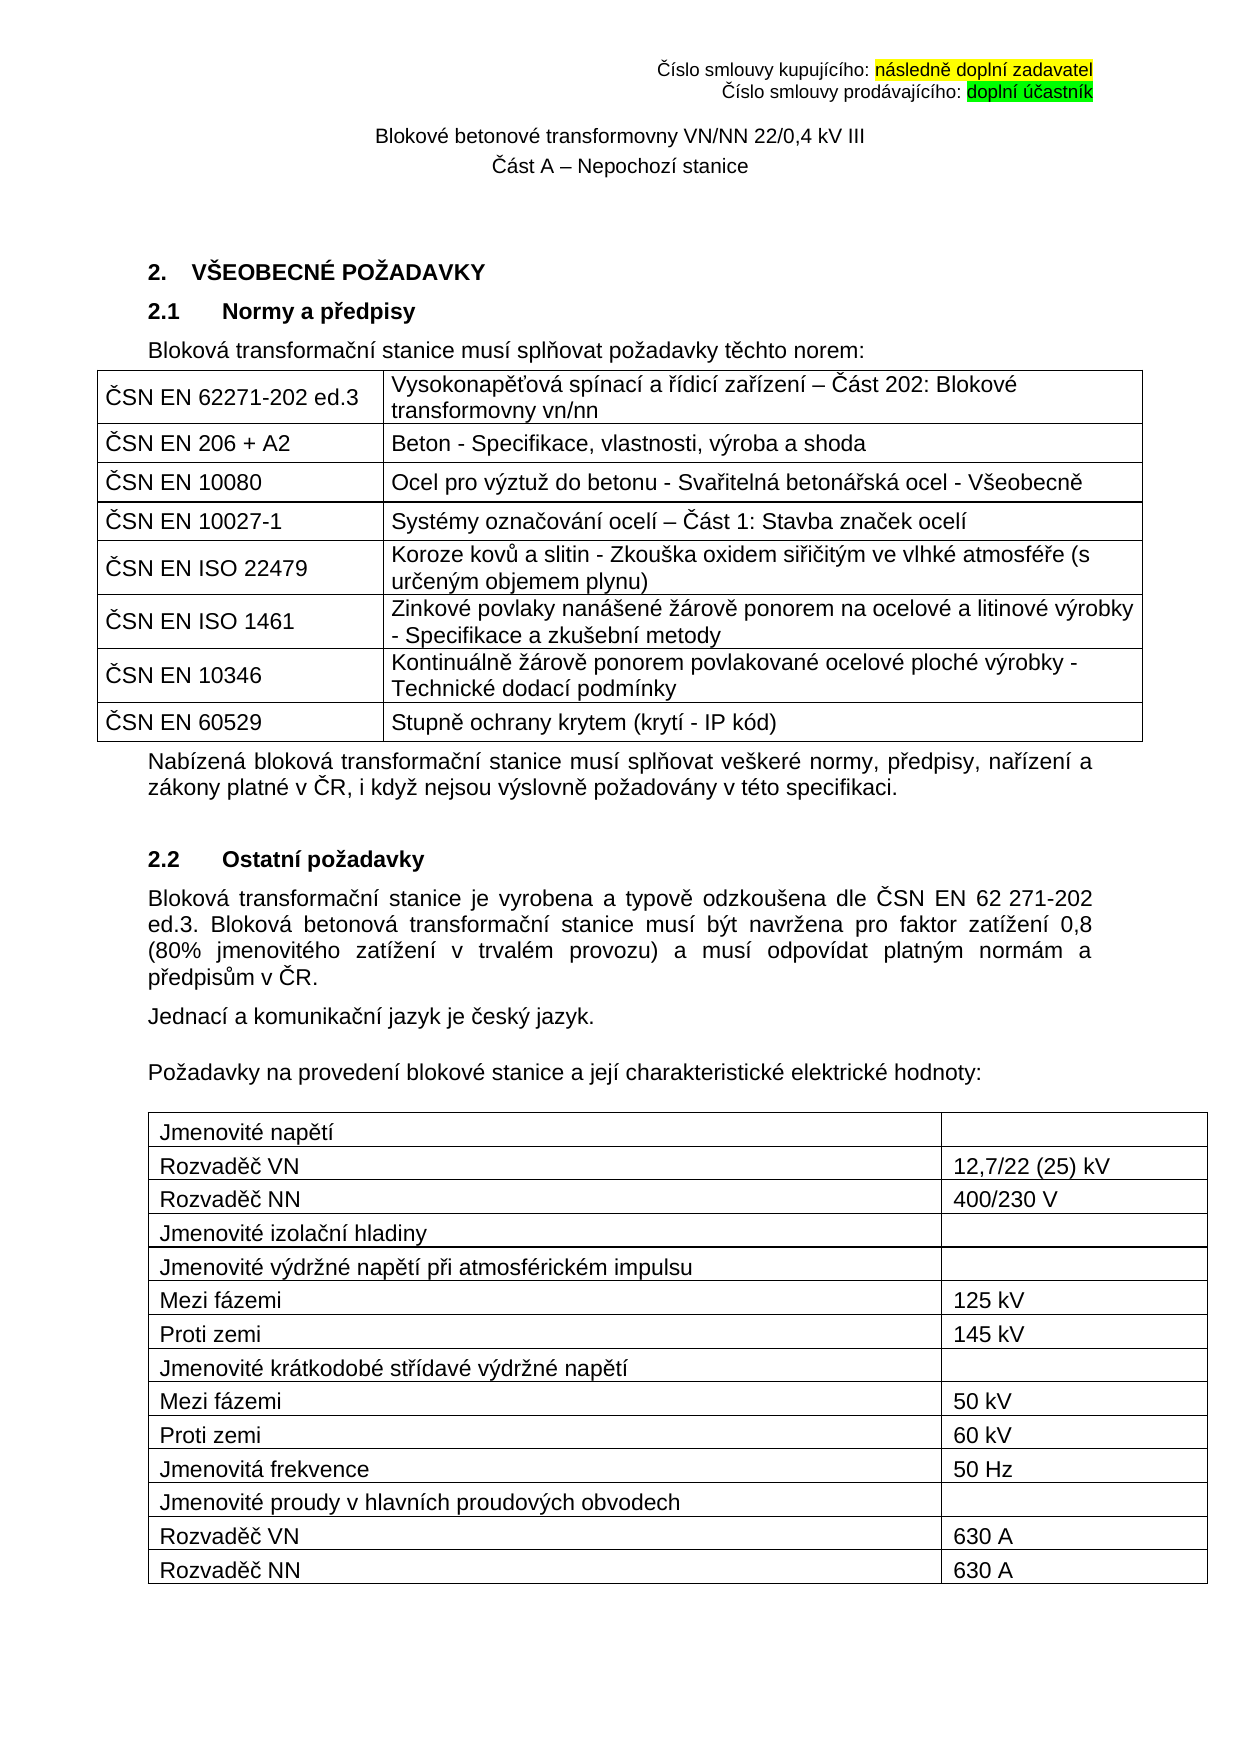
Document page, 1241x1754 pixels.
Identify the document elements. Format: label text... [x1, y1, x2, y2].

table_cell Jmenovité výdržné napětí při atmosférickém impulsu [149, 1248, 941, 1280]
table_cell Stupně ochrany krytem (krytí - IP kód) [384, 703, 1142, 741]
table_header Vysokonapěťová spínací a řídicí zařízení – Část 202: Blokové transformovny vn/nn [384, 371, 1142, 423]
table_cell ČSN EN 206 + A2 [98, 424, 383, 462]
list Všeobecné požadavky [148, 259, 1093, 286]
table_cell ČSN EN 60529 [98, 703, 383, 741]
table_cell Jmenovité krátkodobé střídavé výdržné napětí [149, 1349, 941, 1381]
table_cell Rozvaděč VN [149, 1147, 941, 1179]
table_header Jmenovité napětí [149, 1113, 941, 1146]
table_cell 50 kV [942, 1382, 1207, 1415]
table_cell Systémy označování ocelí – Část 1: Stavba značek ocelí [384, 503, 1142, 540]
table_cell Zinkové povlaky nanášené žárově ponorem na ocelové a litinové výrobky - Specifikace a zkušební metody [384, 595, 1142, 648]
table_cell Ocel pro výztuž do betonu - Svařitelná betonářská ocel - Všeobecně [384, 463, 1142, 501]
table_cell ČSN EN ISO 1461 [98, 595, 383, 648]
table_cell Proti zemi [149, 1315, 941, 1347]
table_cell ČSN EN 10027-1 [98, 503, 383, 540]
table_cell 60 kV [942, 1416, 1207, 1448]
table_cell Proti zemi [149, 1416, 941, 1448]
text Nabízená bloková transformační stanice musí splňovat veškeré normy, předpisy, nařízení a zákony platné v ČR, i když nejsou výslovně požadovány v této specifikaci. [148, 748, 1093, 801]
table_cell Jmenovité izolační hladiny [149, 1214, 941, 1246]
table_header [942, 1113, 1207, 1146]
table_cell ČSN EN ISO 22479 [98, 541, 383, 594]
table_cell 50 Hz [942, 1449, 1207, 1482]
table_cell [942, 1349, 1207, 1381]
table_cell [942, 1248, 1207, 1280]
list Normy a předpisy [148, 298, 1093, 324]
table_cell Rozvaděč NN [149, 1550, 941, 1583]
table_cell Rozvaděč NN [149, 1180, 941, 1213]
text Požadavky na provedení blokové stanice a její charakteristické elektrické hodnoty: [148, 1059, 1093, 1086]
table_cell 400/230 V [942, 1180, 1207, 1213]
table_cell Mezi fázemi [149, 1281, 941, 1314]
table_cell Kontinuálně žárově ponorem povlakované ocelové ploché výrobky - Technické dodací podmínky [384, 649, 1142, 702]
table_cell Beton - Specifikace, vlastnosti, výroba a shoda [384, 424, 1142, 462]
table_cell Mezi fázemi [149, 1382, 941, 1415]
table_cell ČSN EN 10346 [98, 649, 383, 702]
table_cell [942, 1214, 1207, 1246]
text Bloková transformační stanice je vyrobena a typově odzkoušena dle ČSN EN 62 271-202 ed.3. Bloková betonová transformační stanice musí být navržena pro faktor zatížení 0,8 (80% jmenovitého zatížení v trvalém provozu) a musí odpovídat platným normám a předpisům v ČR. [148, 885, 1093, 990]
table_cell Jmenovité proudy v hlavních proudových obvodech [149, 1483, 941, 1516]
table_cell 145 kV [942, 1315, 1207, 1347]
text Bloková transformační stanice musí splňovat požadavky těchto norem: [148, 337, 1093, 363]
list Ostatní požadavky [148, 846, 1093, 872]
table_cell [942, 1483, 1207, 1516]
table_cell Koroze kovů a slitin - Zkouška oxidem siřičitým ve vlhké atmosféře (s určeným objemem plynu) [384, 541, 1142, 594]
table_cell Rozvaděč VN [149, 1517, 941, 1549]
table_cell Jmenovitá frekvence [149, 1449, 941, 1482]
table_cell 12,7/22 (25) kV [942, 1147, 1207, 1179]
table_cell 630 A [942, 1550, 1207, 1583]
table_cell 630 A [942, 1517, 1207, 1549]
text Jednací a komunikační jazyk je český jazyk. [148, 1003, 1093, 1029]
table_cell ČSN EN 10080 [98, 463, 383, 501]
table_header ČSN EN 62271-202 ed.3 [98, 371, 383, 423]
table_cell 125 kV [942, 1281, 1207, 1314]
